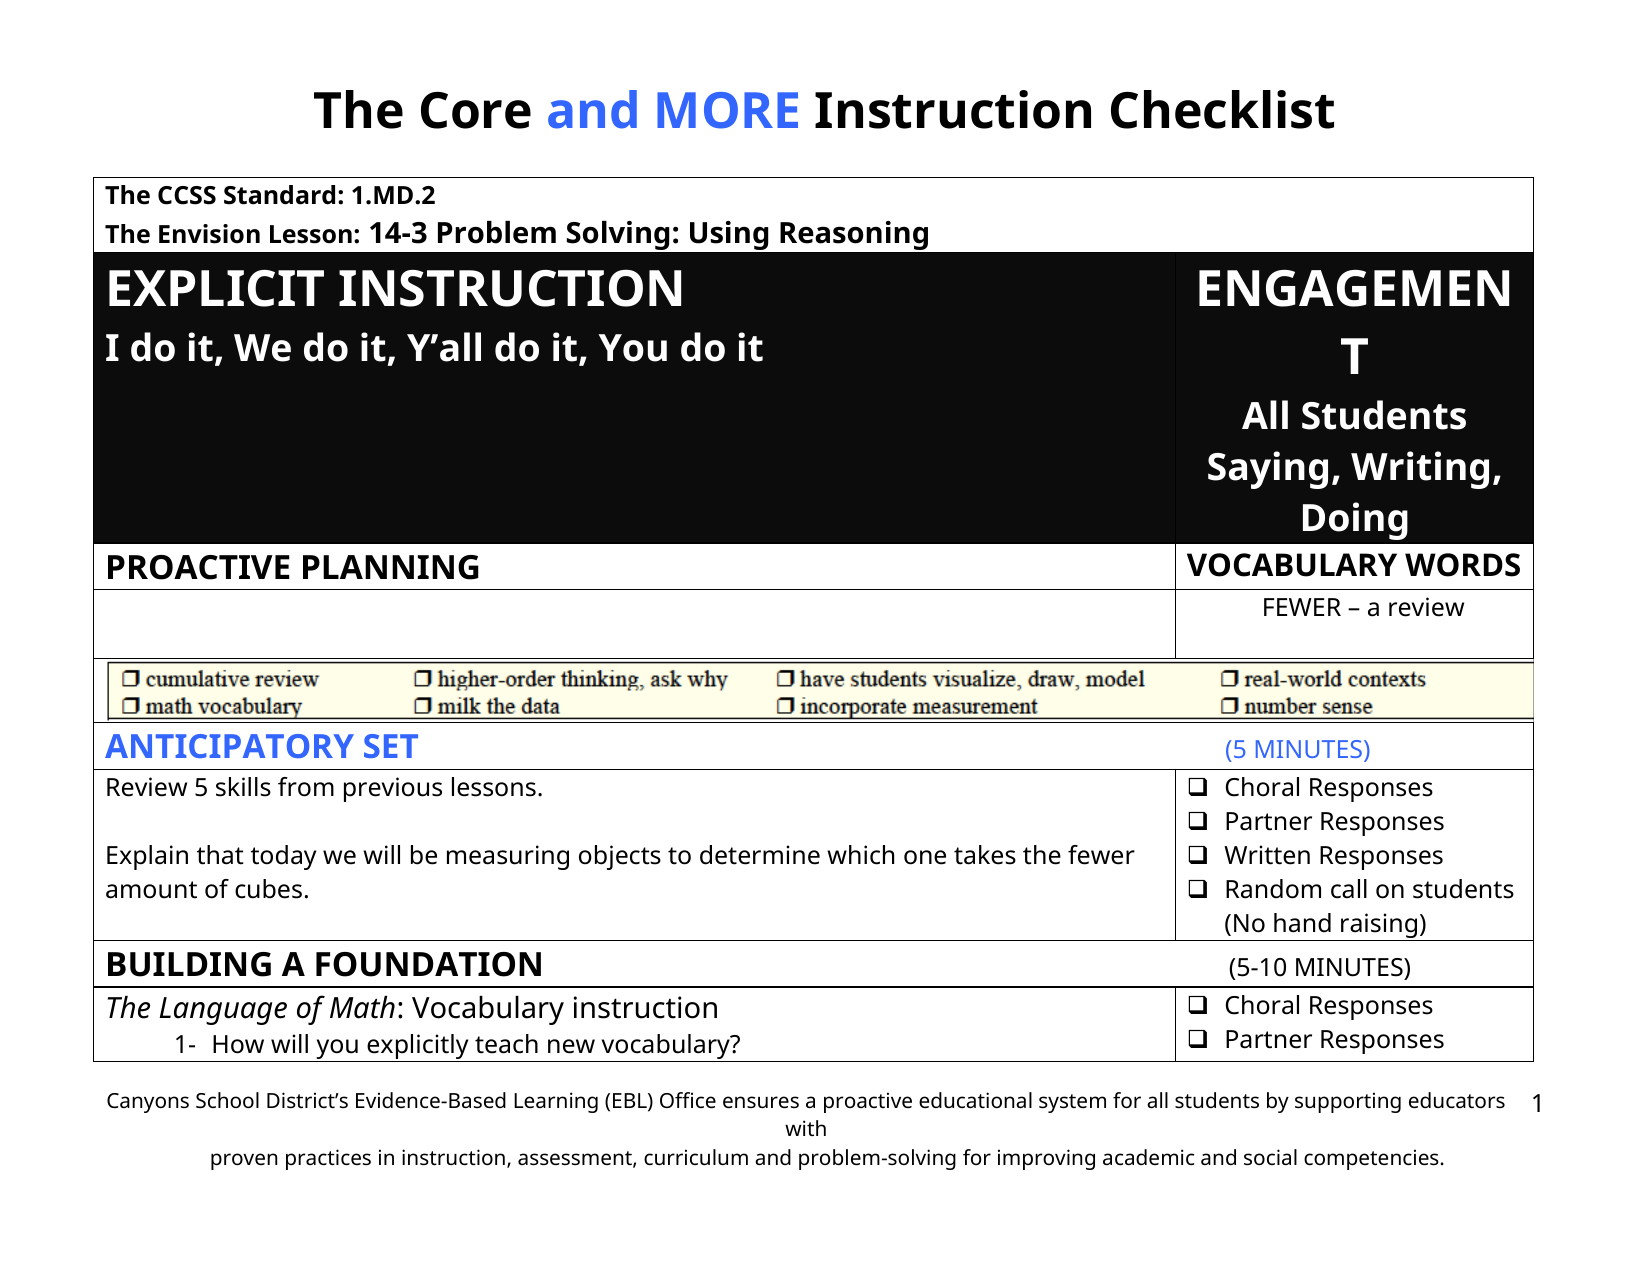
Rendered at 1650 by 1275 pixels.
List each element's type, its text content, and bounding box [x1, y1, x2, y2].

table_cell [94, 590, 1175, 658]
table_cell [94, 988, 1175, 1061]
text The Core and MORE Instruction Checklist [105, 75, 1545, 143]
table_cell ENGAGEMENT All Students Saying, Writing, Doing [1176, 253, 1533, 542]
table_cell BUILDING A FOUNDATION (5-10 MINUTES) [94, 941, 1533, 986]
table_cell Choral Responses Partner Responses Written Responses Random call on students (No hand raising) [1176, 770, 1533, 940]
table_cell Review 5 skills from previous lessons. Explain that today we will be measuring objects to determine which one takes the fewer amount of cubes. [94, 770, 1175, 940]
table_cell VOCABULARY WORDS [1176, 544, 1533, 589]
picture [105, 659, 1534, 722]
table_cell FEWER – a review [1176, 590, 1533, 658]
table_cell [94, 659, 105, 722]
table_cell PROACTIVE PLANNING [94, 544, 1175, 589]
table_cell ANTICIPATORY SET (5 MINUTES) [94, 723, 1533, 768]
table_cell EXPLICIT INSTRUCTION I do it, We do it, Y’all do it, You do it [94, 253, 1175, 542]
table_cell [1176, 988, 1533, 1061]
table_header The CCSS Standard: 1.MD.2 The Envision Lesson: 14-3 Problem Solving: Using Reasoning [94, 178, 1533, 252]
